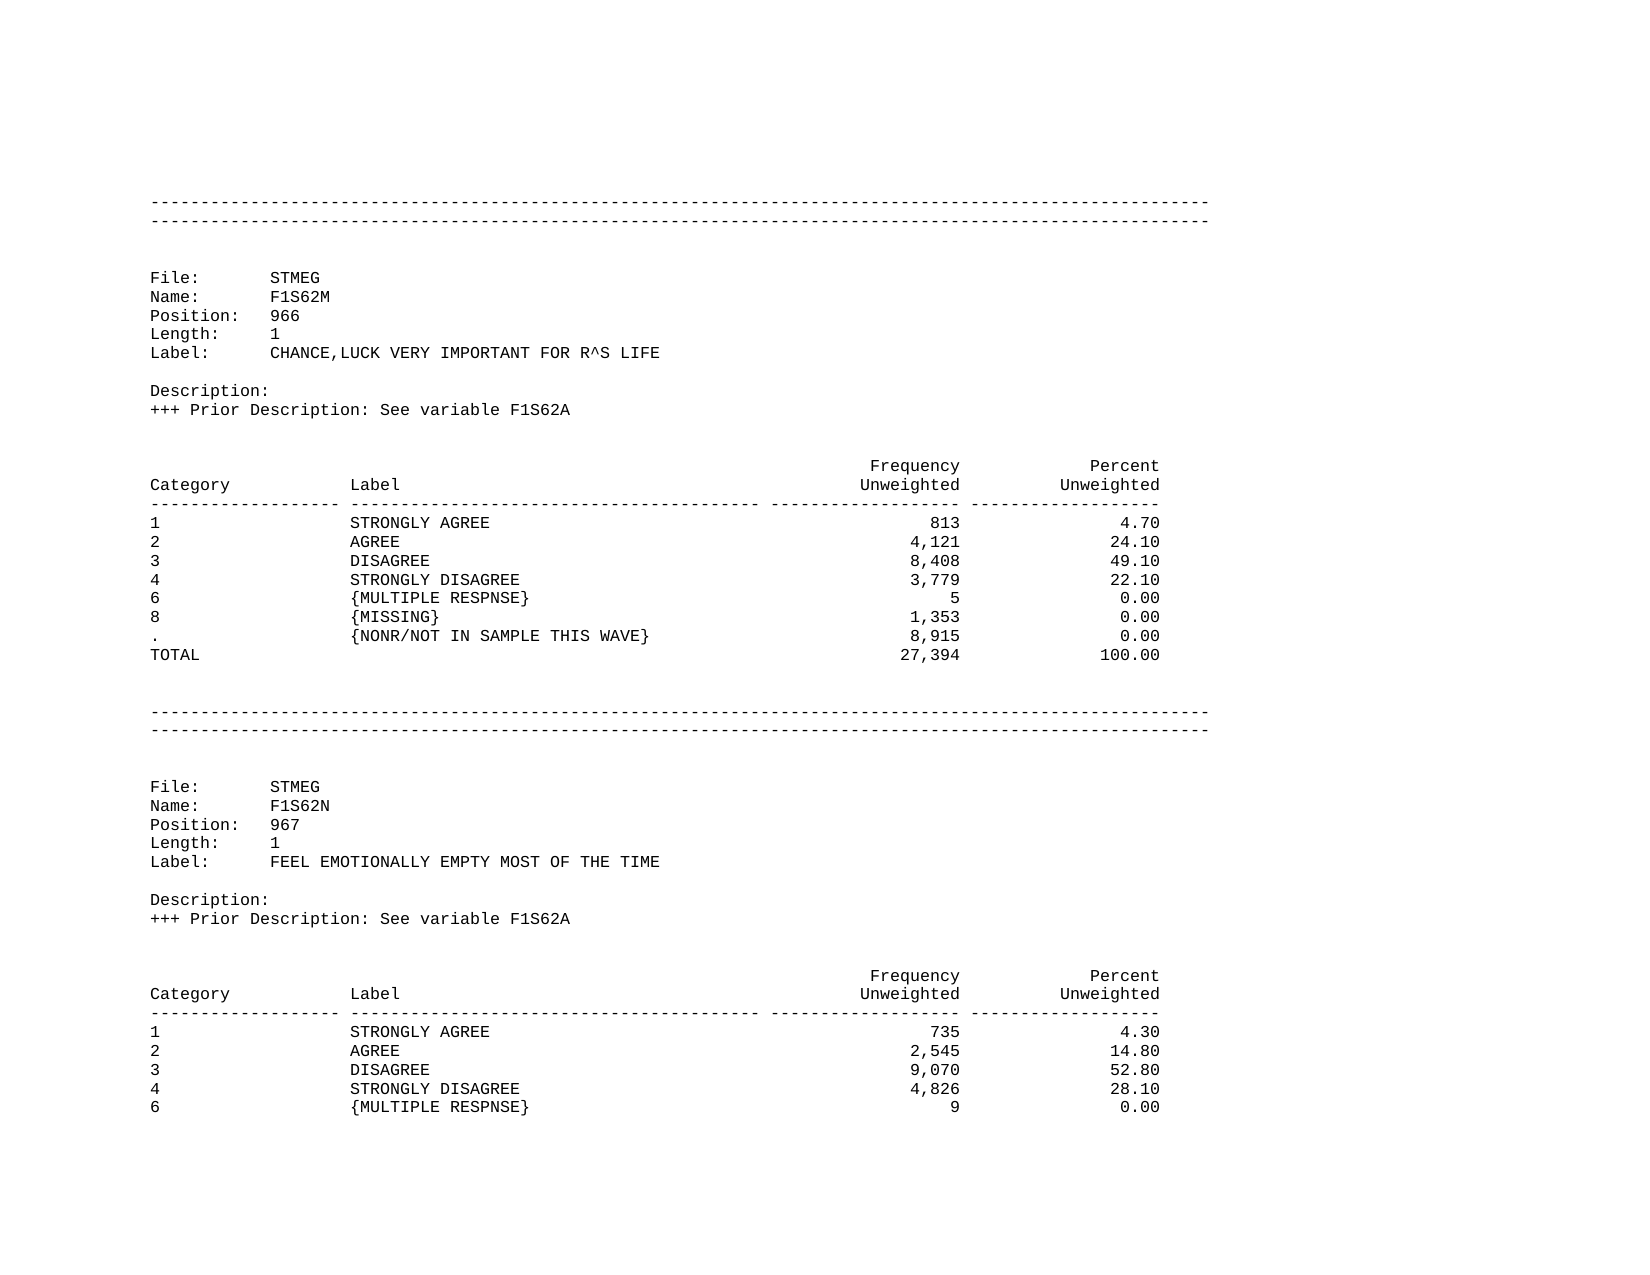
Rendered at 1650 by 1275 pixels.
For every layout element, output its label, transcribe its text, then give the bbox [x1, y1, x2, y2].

text Position: 967 [150, 816, 1500, 835]
text . {NONR/NOT IN SAMPLE THIS WAVE} 8,915 0.00 [150, 628, 1500, 647]
text Description: [150, 383, 1500, 401]
text 2 AGREE 4,121 24.10 [150, 533, 1500, 552]
text 3 DISAGREE 8,408 49.10 [150, 552, 1500, 571]
text 1 STRONGLY AGREE 735 4.30 [150, 1024, 1500, 1042]
text Category Label Unweighted Unweighted [150, 986, 1500, 1005]
text 4 STRONGLY DISAGREE 3,779 22.10 [150, 571, 1500, 590]
text Frequency Percent [150, 458, 1500, 477]
text +++ Prior Description: See variable F1S62A [150, 401, 1500, 420]
text TOTAL 27,394 100.00 [150, 647, 1500, 665]
text Frequency Percent [150, 967, 1500, 986]
text Name: F1S62N [150, 797, 1500, 816]
text Category Label Unweighted Unweighted [150, 477, 1500, 496]
text File: STMEG [150, 269, 1500, 288]
text Label: FEEL EMOTIONALLY EMPTY MOST OF THE TIME [150, 854, 1500, 873]
text Length: 1 [150, 326, 1500, 345]
text Label: CHANCE,LUCK VERY IMPORTANT FOR R^S LIFE [150, 345, 1500, 364]
text 6 {MULTIPLE RESPNSE} 9 0.00 [150, 1099, 1500, 1118]
text Description: [150, 892, 1500, 911]
text 3 DISAGREE 9,070 52.80 [150, 1061, 1500, 1080]
text 1 STRONGLY AGREE 813 4.70 [150, 514, 1500, 533]
text ------------------- ----------------------------------------- ------------------- ------------------- [150, 496, 1500, 514]
text ------------------- ----------------------------------------- ------------------- ------------------- [150, 1005, 1500, 1024]
text ---------------------------------------------------------------------------------------------------------- [150, 194, 1500, 213]
text File: STMEG [150, 778, 1500, 797]
text +++ Prior Description: See variable F1S62A [150, 911, 1500, 929]
text ---------------------------------------------------------------------------------------------------------- [150, 722, 1500, 741]
text Name: F1S62M [150, 288, 1500, 307]
text 6 {MULTIPLE RESPNSE} 5 0.00 [150, 590, 1500, 609]
text Position: 966 [150, 307, 1500, 326]
text Length: 1 [150, 835, 1500, 854]
text ---------------------------------------------------------------------------------------------------------- [150, 213, 1500, 232]
text 8 {MISSING} 1,353 0.00 [150, 609, 1500, 628]
text 4 STRONGLY DISAGREE 4,826 28.10 [150, 1080, 1500, 1099]
text 2 AGREE 2,545 14.80 [150, 1042, 1500, 1061]
text ---------------------------------------------------------------------------------------------------------- [150, 703, 1500, 722]
